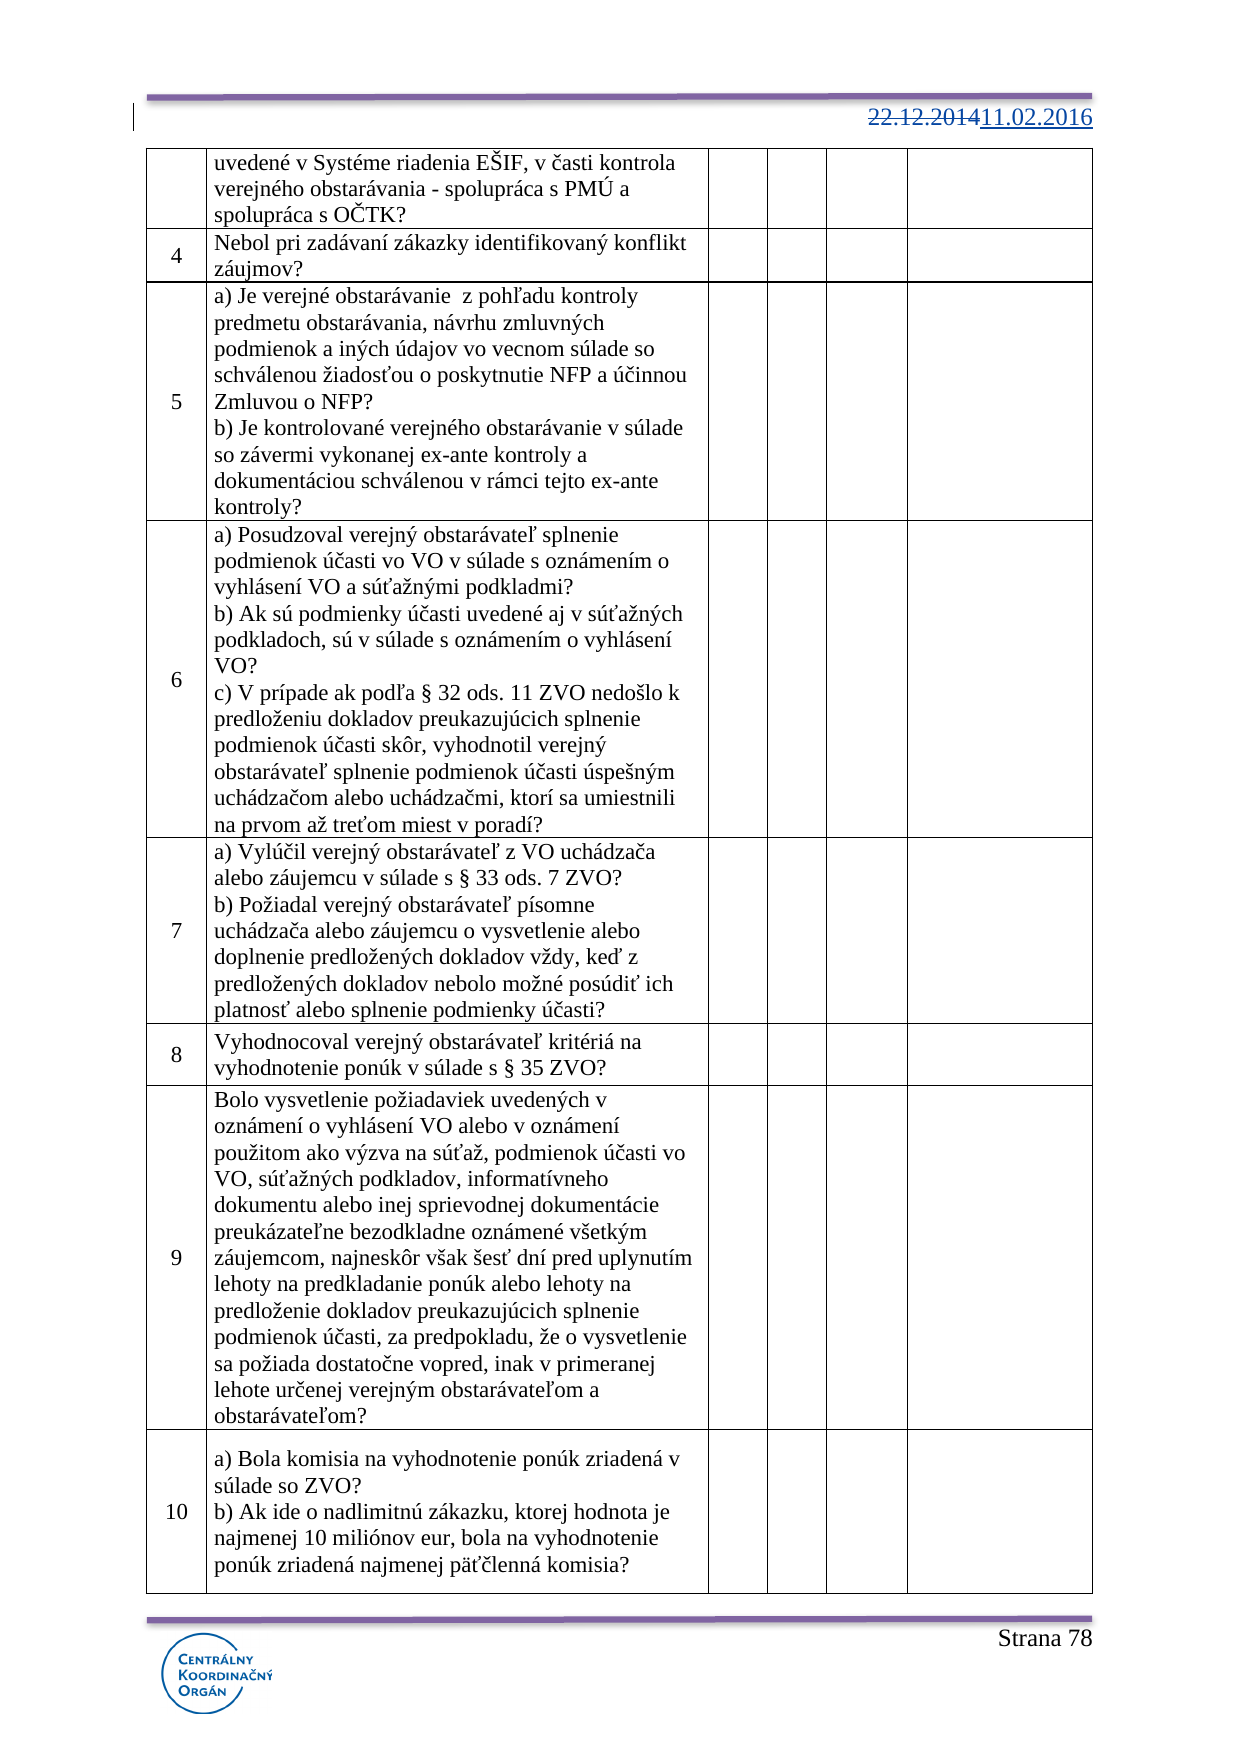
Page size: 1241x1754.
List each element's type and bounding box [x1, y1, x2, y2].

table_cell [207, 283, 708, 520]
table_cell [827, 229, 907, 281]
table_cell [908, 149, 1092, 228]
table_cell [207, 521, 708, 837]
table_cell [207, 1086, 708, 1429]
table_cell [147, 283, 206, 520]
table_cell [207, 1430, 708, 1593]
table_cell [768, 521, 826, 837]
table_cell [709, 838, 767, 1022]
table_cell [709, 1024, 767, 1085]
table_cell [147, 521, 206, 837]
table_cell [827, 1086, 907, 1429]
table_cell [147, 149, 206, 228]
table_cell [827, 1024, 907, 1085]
picture [159, 1631, 272, 1713]
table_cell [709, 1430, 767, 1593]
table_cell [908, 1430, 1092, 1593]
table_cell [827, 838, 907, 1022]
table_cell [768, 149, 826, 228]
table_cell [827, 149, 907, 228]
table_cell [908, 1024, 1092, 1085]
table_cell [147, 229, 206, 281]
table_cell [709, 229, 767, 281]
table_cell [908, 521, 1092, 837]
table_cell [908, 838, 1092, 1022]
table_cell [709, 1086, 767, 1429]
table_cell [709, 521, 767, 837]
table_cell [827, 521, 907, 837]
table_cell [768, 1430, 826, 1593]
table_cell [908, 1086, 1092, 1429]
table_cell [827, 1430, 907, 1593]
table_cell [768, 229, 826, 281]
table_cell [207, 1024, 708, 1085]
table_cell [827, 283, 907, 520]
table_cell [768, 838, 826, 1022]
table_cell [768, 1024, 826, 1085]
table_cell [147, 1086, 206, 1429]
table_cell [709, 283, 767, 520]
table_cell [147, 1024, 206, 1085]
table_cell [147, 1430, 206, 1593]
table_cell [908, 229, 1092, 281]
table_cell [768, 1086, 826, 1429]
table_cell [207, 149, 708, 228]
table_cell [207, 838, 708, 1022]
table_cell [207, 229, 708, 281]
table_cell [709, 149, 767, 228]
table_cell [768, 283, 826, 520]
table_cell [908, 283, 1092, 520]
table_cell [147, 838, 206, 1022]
